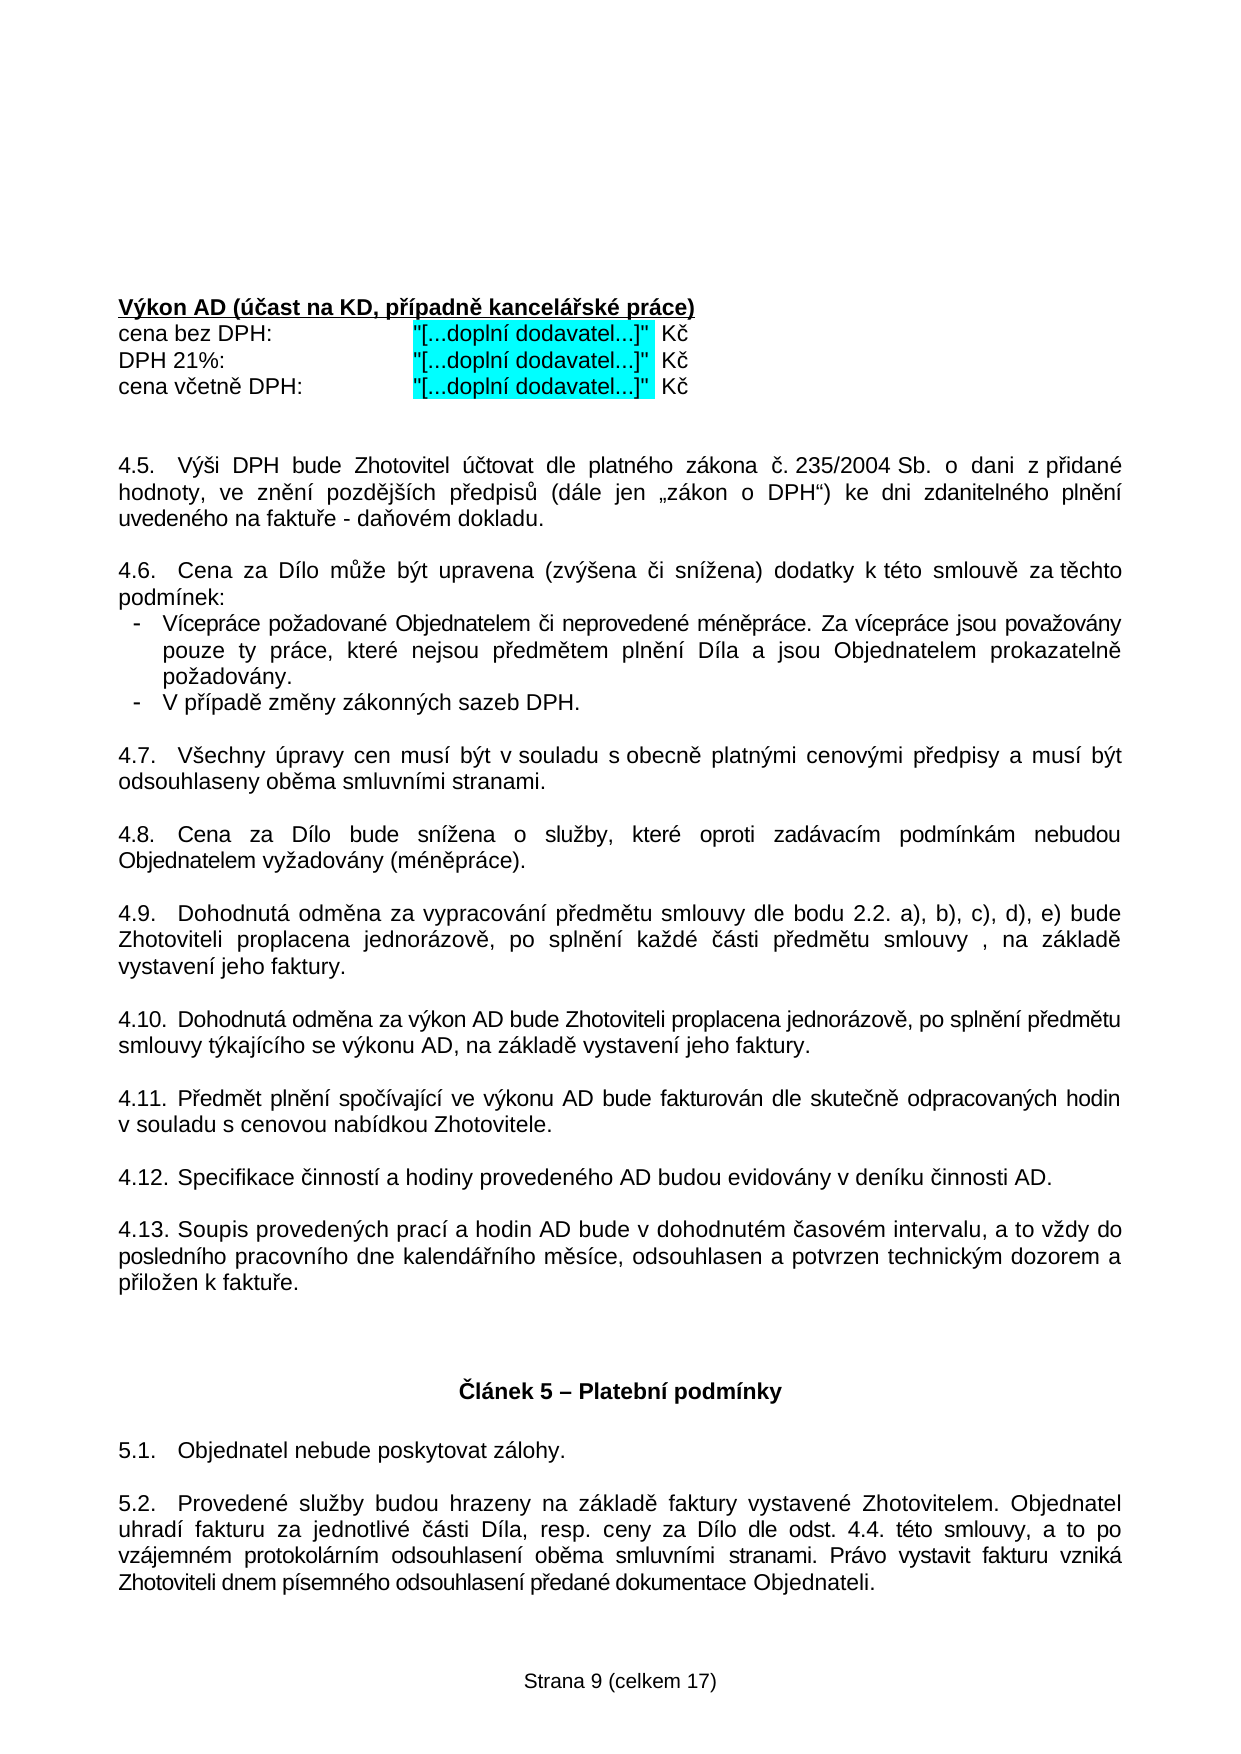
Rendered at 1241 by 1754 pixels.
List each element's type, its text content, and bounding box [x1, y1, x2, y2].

list Soupis provedených prací a hodin AD bude v dohodnutém časovém intervalu, a to vždy do posledního pracovního dne kalendářního měsíce, odsouhlasen a potvrzen technickým dozorem a přiložen k faktuře. [118, 1216, 1122, 1295]
list Objednatel nebude poskytovat zálohy. [118, 1437, 1122, 1463]
text cena bez DPH: Kč [118, 320, 413, 347]
text cena včetně DPH: Kč [655, 373, 1122, 399]
list V případě změny zákonných sazeb DPH. [133, 689, 1122, 716]
list Výši DPH bude Zhotovitel účtovat dle platného zákona č. 235/2004 Sb. o dani z přidané hodnoty, ve znění pozdějších předpisů (dále jen „zákon o DPH“) ke dni zdanitelného plnění uvedeného na faktuře - daňovém dokladu. [118, 452, 1122, 531]
text Článek 5 – Platební podmínky [118, 1378, 1122, 1404]
list Dohodnutá odměna za výkon AD bude Zhotoviteli proplacena jednorázově, po splnění předmětu smlouvy týkajícího se výkonu AD, na základě vystavení jeho faktury. [118, 1006, 1122, 1058]
list Specifikace činností a hodiny provedeného AD budou evidovány v deníku činnosti AD. [118, 1164, 1122, 1190]
list Dohodnutá odměna za vypracování předmětu smlouvy dle bodu 2.2. a), b), c), d), e) bude Zhotoviteli proplacena jednorázově, po splnění každé části předmětu smlouvy , na základě vystavení jeho faktury. [118, 900, 1122, 979]
list Cena za Dílo bude snížena o služby, které oproti zadávacím podmínkám nebudou Objednatelem vyžadovány (méněpráce). [118, 821, 1122, 874]
text cena bez DPH: Kč [655, 320, 1122, 347]
list Všechny úpravy cen musí být v souladu s obecně platnými cenovými předpisy a musí být odsouhlaseny oběma smluvními stranami. [118, 742, 1122, 795]
text Výkon AD (účast na KD, případně kancelářské práce) [118, 294, 1122, 320]
text DPH 21%: Kč [118, 347, 413, 373]
list Cena za Dílo může být upravena (zvýšena či snížena) dodatky k této smlouvě za těchto podmínek: [118, 557, 1122, 610]
text cena včetně DPH: Kč [118, 373, 413, 399]
list Vícepráce požadované Objednatelem či neprovedené méněpráce. Za vícepráce jsou považovány pouze ty práce, které nejsou předmětem plnění Díla a jsou Objednatelem prokazatelně požadovány. [133, 610, 1122, 689]
list Předmět plnění spočívající ve výkonu AD bude fakturován dle skutečně odpracovaných hodin v souladu s cenovou nabídkou Zhotovitele. [118, 1084, 1122, 1137]
text DPH 21%: Kč [655, 347, 1122, 373]
list Provedené služby budou hrazeny na základě faktury vystavené Zhotovitelem. Objednatel uhradí fakturu za jednotlivé části Díla, resp. ceny za Dílo dle odst. 4.4. této smlouvy, a to po vzájemném protokolárním odsouhlasení oběma smluvními stranami. Právo vystavit fakturu vzniká Zhotoviteli dnem písemného odsouhlasení předané dokumentace Objednateli. [118, 1490, 1122, 1595]
